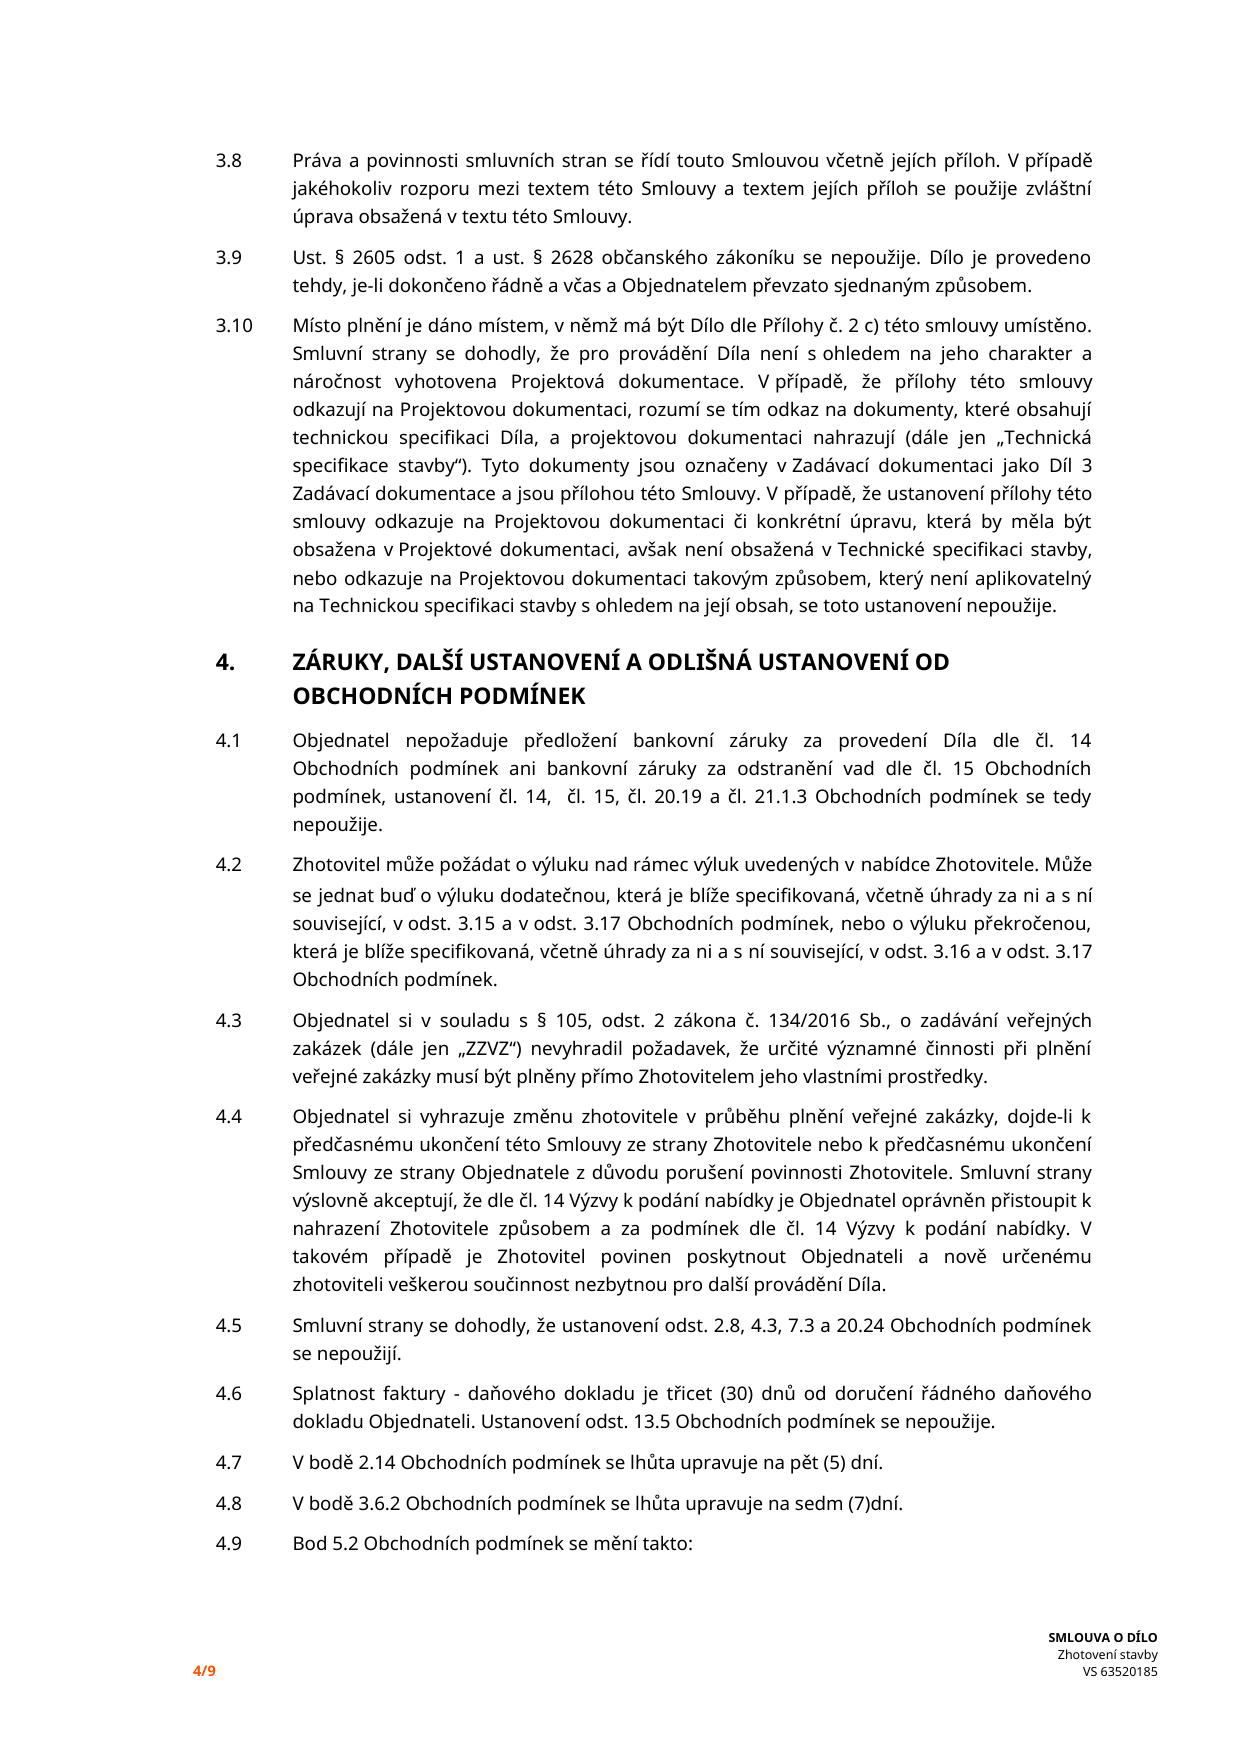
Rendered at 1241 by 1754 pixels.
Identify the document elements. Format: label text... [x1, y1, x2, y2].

text Objednatel nepožaduje předložení bankovní záruky za provedení Díla dle čl. 14 Obchodních podmínek ani bankovní záruky za odstranění vad dle čl. 15 Obchodních podmínek, ustanovení čl. 14, čl. 15, čl. 20.19 a čl. 21.1.3 Obchodních podmínek se tedy nepoužije. [216, 727, 1093, 837]
text ZÁRUKY, DALŠÍ USTANOVENÍ A ODLIŠNÁ USTANOVENÍ OD OBCHODNÍCH PODMÍNEK [216, 646, 1093, 711]
text Objednatel si v souladu s § 105, odst. 2 zákona č. 134/2016 Sb., o zadávání veřejných zakázek (dále jen „ZZVZ“) nevyhradil požadavek, že určité významné činnosti při plnění veřejné zakázky musí být plněny přímo Zhotovitelem jeho vlastními prostředky. [216, 1007, 1093, 1088]
text V bodě 3.6.2 Obchodních podmínek se lhůta upravuje na sedm (7)dní. [216, 1490, 1093, 1515]
text Místo plnění je dáno místem, v němž má být Dílo dle Přílohy č. 2 c) této smlouvy umístěno. Smluvní strany se dohodly, že pro provádění Díla není s ohledem na jeho charakter a náročnost vyhotovena Projektová dokumentace. V případě, že přílohy této smlouvy odkazují na Projektovou dokumentaci, rozumí se tím odkaz na dokumenty, které obsahují technickou specifikaci Díla, a projektovou dokumentaci nahrazují (dále jen „Technická specifikace stavby“). Tyto dokumenty jsou označeny v Zadávací dokumentaci jako Díl 3 Zadávací dokumentace a jsou přílohou této Smlouvy. V případě, že ustanovení přílohy této smlouvy odkazuje na Projektovou dokumentaci či konkrétní úpravu, která by měla být obsažena v Projektové dokumentaci, avšak není obsažená v Technické specifikaci stavby, nebo odkazuje na Projektovou dokumentaci takovým způsobem, který není aplikovatelný na Technickou specifikaci stavby s ohledem na její obsah, se toto ustanovení nepoužije. [216, 313, 1093, 618]
text Objednatel si vyhrazuje změnu zhotovitele v průběhu plnění veřejné zakázky, dojde-li k předčasnému ukončení této Smlouvy ze strany Zhotovitele nebo k předčasnému ukončení Smlouvy ze strany Objednatele z důvodu porušení povinnosti Zhotovitele. Smluvní strany výslovně akceptují, že dle čl. 14 Výzvy k podání nabídky je Objednatel oprávněn přistoupit k nahrazení Zhotovitele způsobem a za podmínek dle čl. 14 Výzvy k podání nabídky. V takovém případě je Zhotovitel povinen poskytnout Objednateli a nově určenému zhotoviteli veškerou součinnost nezbytnou pro další provádění Díla. [216, 1103, 1093, 1297]
text Splatnost faktury - daňového dokladu je třicet (30) dnů od doručení řádného daňového dokladu Objednateli. Ustanovení odst. 13.5 Obchodních podmínek se nepoužije. [216, 1381, 1093, 1434]
text Zhotovitel může požádat o výluku nad rámec výluk uvedených v nabídce Zhotovitele. Může se jednat buď o výluku dodatečnou, která je blíže specifikovaná, včetně úhrady za ni a s ní související, v odst. 3.15 a v odst. 3.17 Obchodních podmínek, nebo o výluku překročenou, která je blíže specifikovaná, včetně úhrady za ni a s ní související, v odst. 3.16 a v odst. 3.17 Obchodních podmínek. [216, 852, 1093, 992]
text Smluvní strany se dohodly, že ustanovení odst. 2.8, 4.3, 7.3 a 20.24 Obchodních podmínek se nepoužijí. [216, 1312, 1093, 1366]
text Bod 5.2 Obchodních podmínek se mění takto: [216, 1530, 1093, 1556]
text Práva a povinnosti smluvních stran se řídí touto Smlouvou včetně jejích příloh. V případě jakéhokoliv rozporu mezi textem této Smlouvy a textem jejích příloh se použije zvláštní úprava obsažená v textu této Smlouvy. [216, 147, 1093, 229]
text Ust. § 2605 odst. 1 a ust. § 2628 občanského zákoníku se nepoužije. Dílo je provedeno tehdy, je-li dokončeno řádně a včas a Objednatelem převzato sjednaným způsobem. [216, 244, 1093, 298]
text V bodě 2.14 Obchodních podmínek se lhůta upravuje na pět (5) dní. [216, 1449, 1093, 1475]
